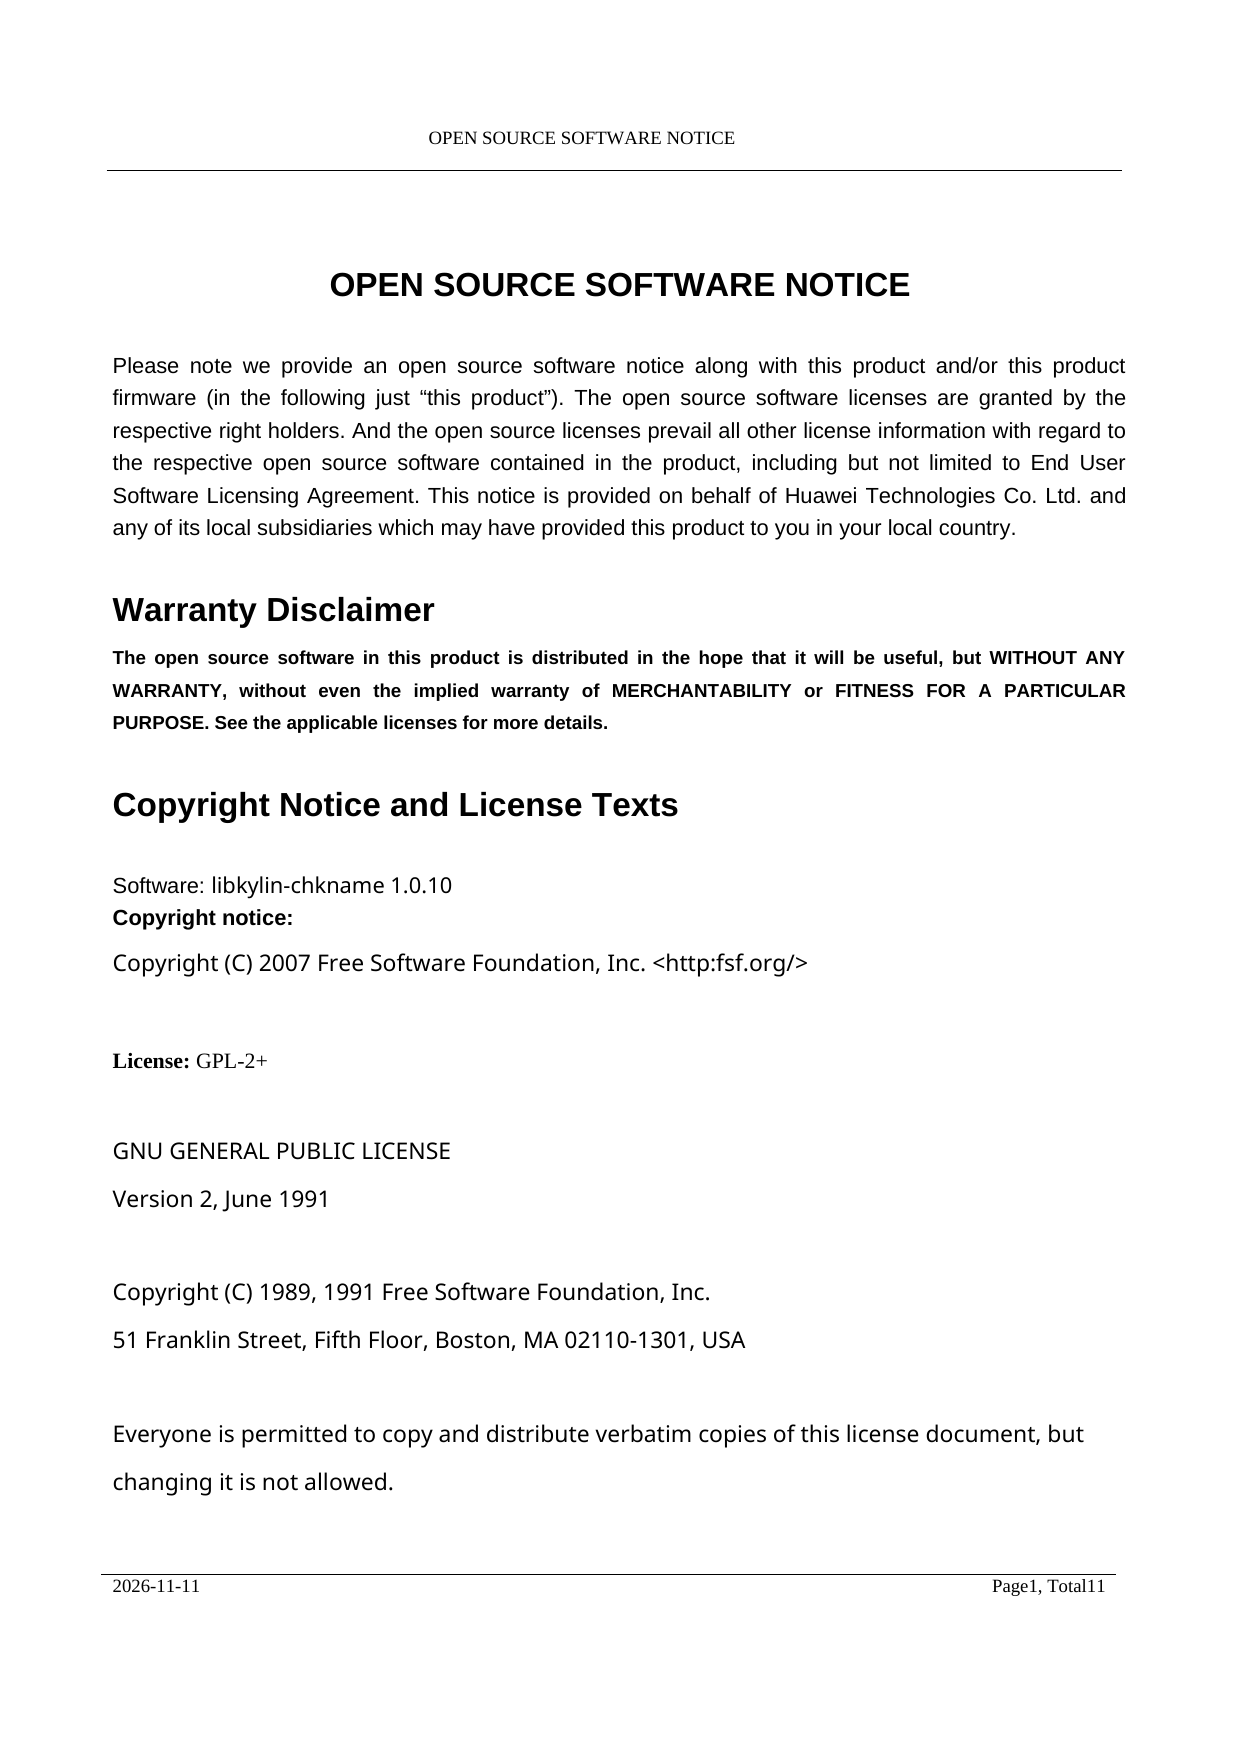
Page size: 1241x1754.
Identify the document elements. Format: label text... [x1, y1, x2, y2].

text Copyright (C) 1989, 1991 Free Software Foundation, Inc. [112, 1276, 1128, 1308]
text 51 Franklin Street, Fifth Floor, Boston, MA 02110-1301, USA [112, 1324, 1128, 1356]
text License: GPL-2+ [112, 1044, 1128, 1077]
text Version 2, June 1991 [112, 1182, 1128, 1215]
text Copyright (C) 2007 Free Software Foundation, Inc. <http:fsf.org/> [112, 947, 1128, 1028]
text GNU GENERAL PUBLIC LICENSE [112, 1134, 1128, 1167]
text Please note we provide an open source software notice along with this product and/or this product firmware (in the following just “this product”). The open source software licenses are granted by the respective right holders. And the open source licenses prevail all other license information with regard to the respective open source software contained in the product, including but not limited to End User Software Licensing Agreement. This notice is provided on behalf of Huawei Technologies Co. Ltd. and any of its local subsidiaries which may have provided this product to you in your local country. [112, 349, 1128, 544]
text Software: libkylin-chkname 1.0.10 [112, 869, 1128, 901]
text OPEN SOURCE SOFTWARE NOTICE [112, 251, 1128, 316]
text Copyright Notice and License Texts [112, 771, 1128, 836]
text The open source software in this product is distributed in the hope that it will be useful, but WITHOUT ANY WARRANTY, without even the implied warranty of MERCHANTABILITY or FITNESS FOR A PARTICULAR PURPOSE. See the applicable licenses for more details. [112, 641, 1128, 739]
text Everyone is permitted to copy and distribute verbatim copies of this license document, but changing it is not allowed. [112, 1417, 1128, 1498]
text Warranty Disclaimer [112, 576, 1128, 641]
text Copyright notice: [112, 901, 1128, 934]
